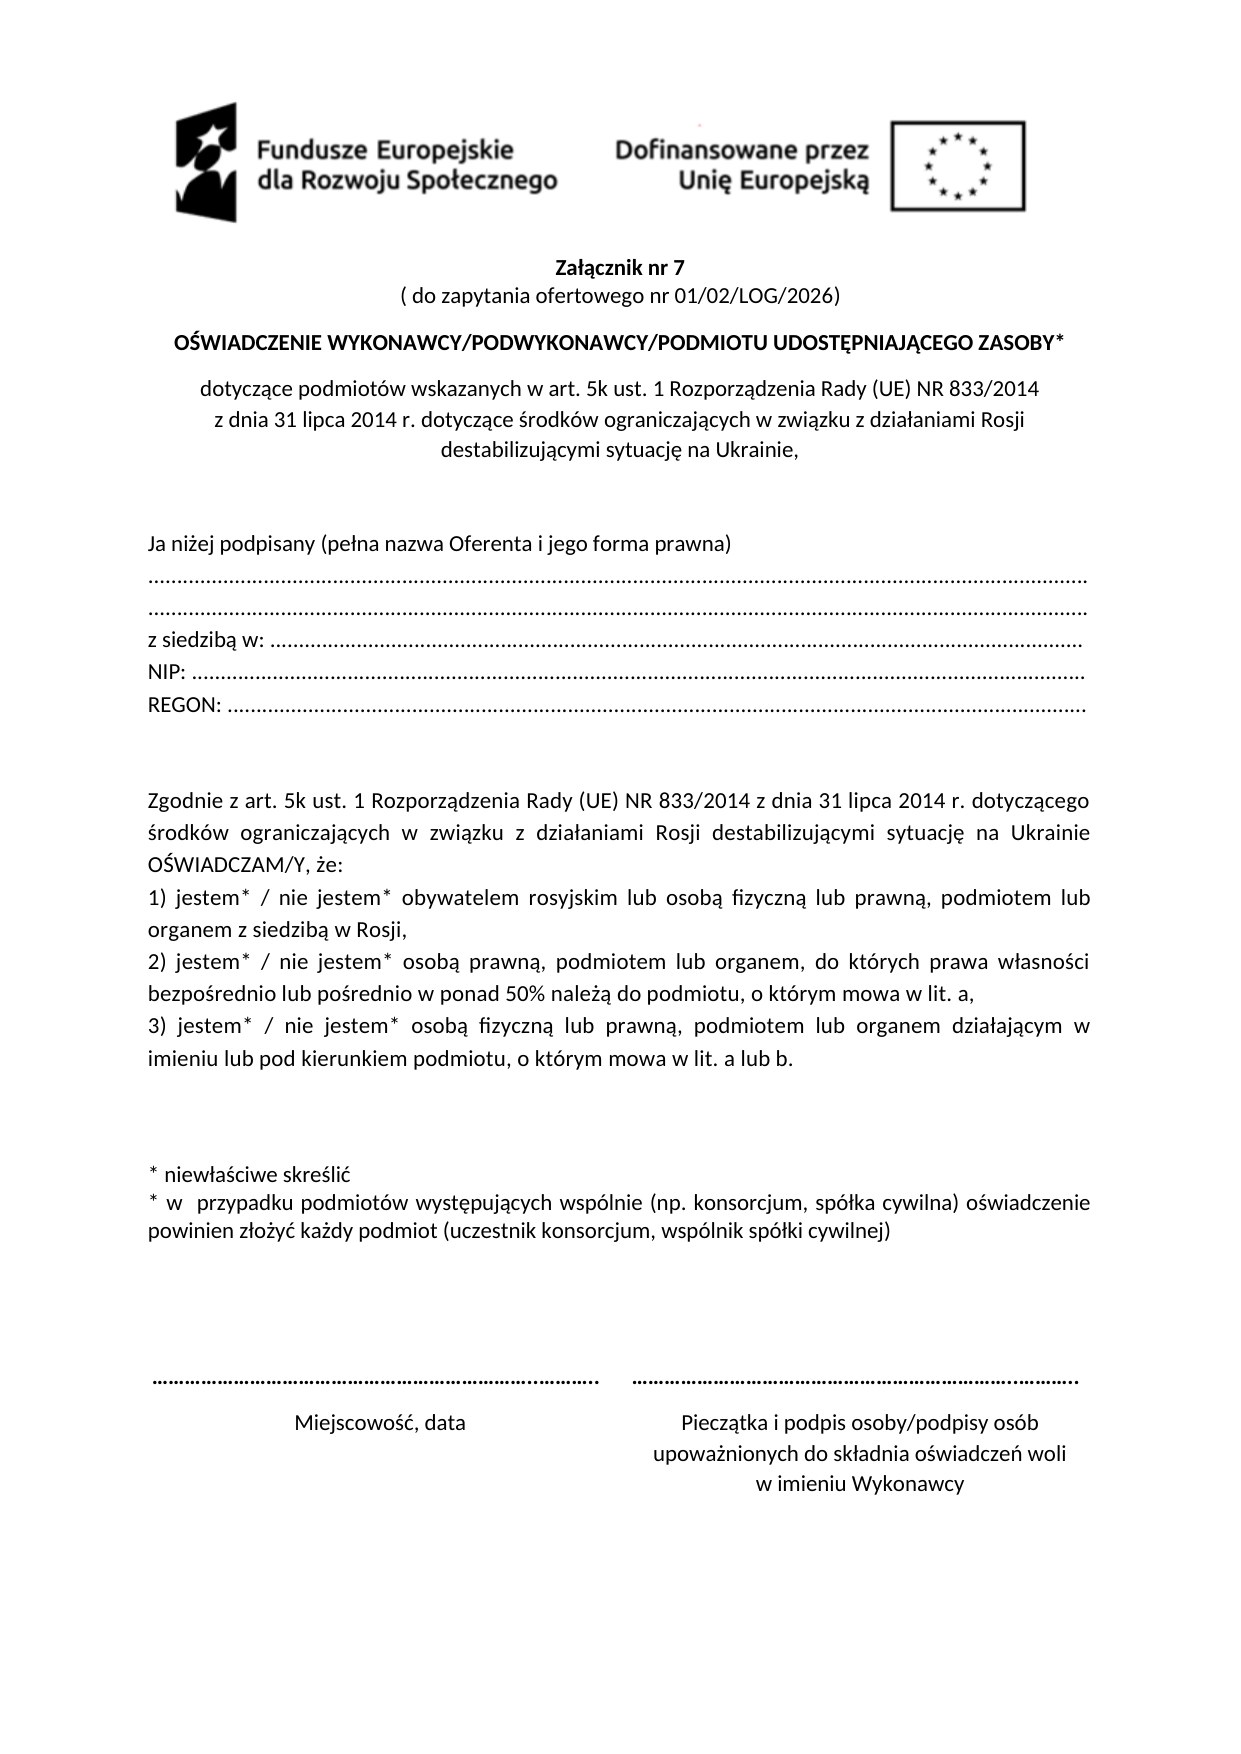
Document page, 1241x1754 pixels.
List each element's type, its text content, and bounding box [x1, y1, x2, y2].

picture [147, 73, 1060, 253]
text Zgodnie z art. 5k ust. 1 Rozporządzenia Rady (UE) NR 833/2014 z dnia 31 lipca 2014 r. dotyczącego środków ograniczających w związku z działaniami Rosji destabilizującymi sytuację na Ukrainie OŚWIADCZAM/Y, że: [148, 846, 1093, 879]
text 3) jestem* / nie jestem* osobą fizyczną lub prawną, podmiotem lub organem działającym w imieniu lub pod kierunkiem podmiotu, o którym mowa w lit. a lub b. [148, 1039, 1093, 1072]
text * niewłaściwe skreślić [148, 1160, 1093, 1188]
text 1) jestem* / nie jestem* obywatelem rosyjskim lub osobą fizyczną lub prawną, podmiotem lub organem z siedzibą w Rosji, [148, 911, 1093, 943]
table_cell Miejscowość, data [140, 1409, 620, 1515]
text * w przypadku podmiotów występujących wspólnie (np. konsorcjum, spółka cywilna) oświadczenie powinien złożyć każdy podmiot (uczestnik konsorcjum, wspólnik spółki cywilnej) [148, 1188, 1093, 1244]
text ( do zapytania ofertowego nr 01/02/LOG/2026) [148, 281, 1093, 309]
table_cell Pieczątka i podpis osoby/podpisy osób upoważnionych do składnia oświadczeń woli w imieniu Wykonawcy [620, 1409, 1100, 1515]
text Załącznik nr 7 [148, 253, 1093, 281]
text Ja niżej podpisany (pełna nazwa Oferenta i jego forma prawna) [148, 529, 1093, 557]
text OŚWIADCZENIE WYKONAWCY/PODWYKONAWCY/PODMIOTU UDOSTĘPNIAJĄCEGO ZASOBY* [148, 328, 1093, 356]
text REGON: ..................................................................................................................................................... [148, 690, 1093, 718]
table_header ……………………………………………………………..……….. [620, 1268, 1100, 1408]
text z siedzibą w: ............................................................................................................................................. [148, 625, 1093, 653]
text ................................................................................................................................................................... [148, 593, 1093, 621]
table_header ……………………………………………………………..……….. [140, 1268, 620, 1408]
text 2) jestem* / nie jestem* osobą prawną, podmiotem lub organem, do których prawa własności bezpośrednio lub pośrednio w ponad 50% należą do podmiotu, o którym mowa w lit. a, [148, 975, 1093, 1007]
text ................................................................................................................................................................... [148, 561, 1093, 589]
text NIP: ........................................................................................................................................................... [148, 657, 1093, 686]
text dotyczące podmiotów wskazanych w art. 5k ust. 1 Rozporządzenia Rady (UE) NR 833/2014 z dnia 31 lipca 2014 r. dotyczące środków ograniczających w związku z działaniami Rosji destabilizującymi sytuację na Ukrainie, [148, 374, 1093, 463]
